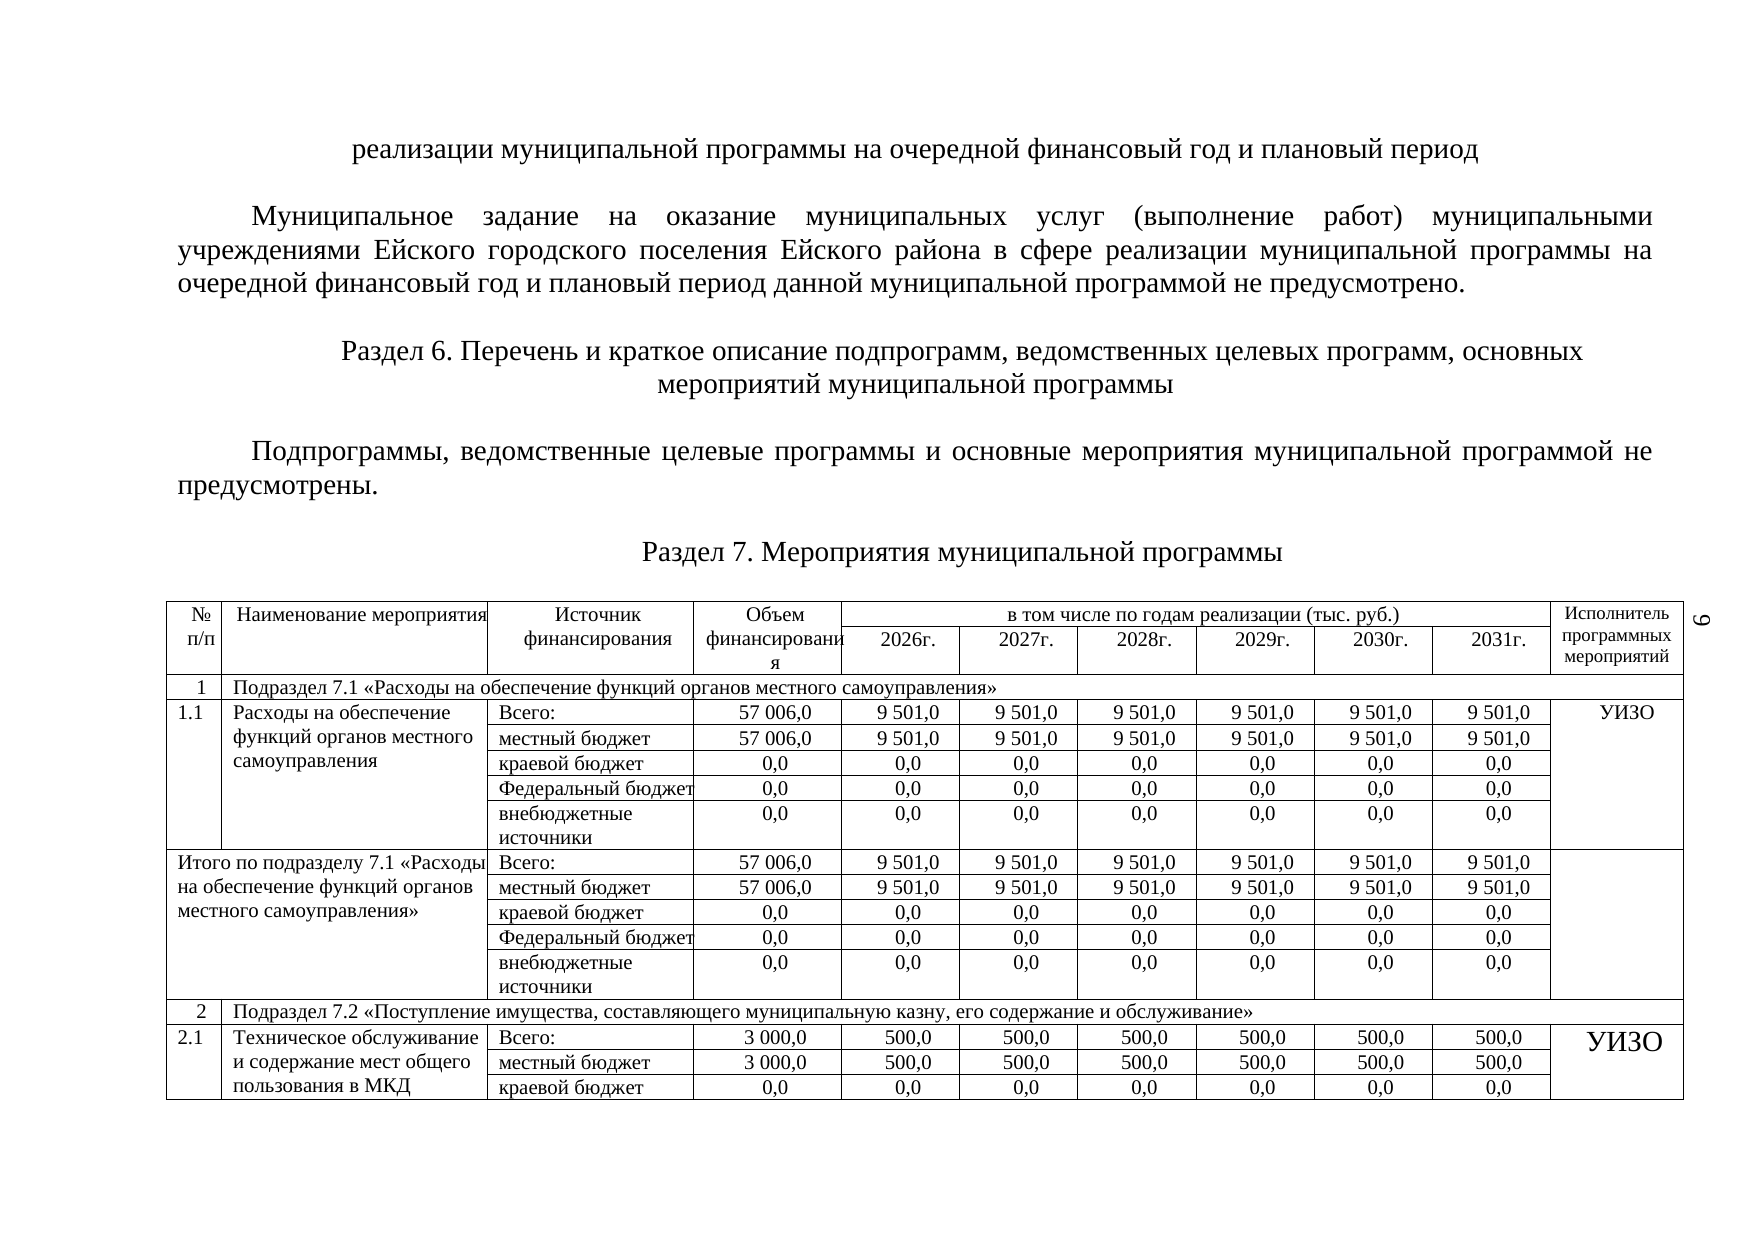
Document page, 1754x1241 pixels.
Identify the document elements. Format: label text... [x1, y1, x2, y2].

table_cell 0,0 [1197, 900, 1314, 924]
table_cell 9 501,0 [842, 700, 959, 724]
table_cell 0,0 [960, 1075, 1077, 1099]
table_cell 500,0 [1433, 1050, 1550, 1074]
table_cell 0,0 [694, 801, 841, 849]
table_cell Подраздел 7.1 «Расходы на обеспечение функций органов местного самоуправления» [222, 675, 1683, 699]
table_cell 9 501,0 [1433, 725, 1550, 749]
table_cell 500,0 [1197, 1050, 1314, 1074]
table_cell 9 501,0 [960, 850, 1077, 874]
table_header Источник финансирования [488, 602, 693, 674]
text Раздел 6. Перечень и краткое описание подпрограмм, ведомственных целевых программ, основных мероприятий муниципальной программы [177, 333, 1654, 400]
table_cell 500,0 [960, 1025, 1077, 1049]
table_cell 9 501,0 [842, 850, 959, 874]
text Раздел 7. Мероприятия муниципальной программы [177, 534, 1654, 567]
table_cell 0,0 [1433, 751, 1550, 774]
table_cell 0,0 [1197, 950, 1314, 998]
table_cell 57 006,0 [694, 700, 841, 724]
table_cell 500,0 [1197, 1025, 1314, 1049]
table_cell местный бюджет [488, 1050, 693, 1074]
table_cell 57 006,0 [694, 850, 841, 874]
text Муниципальное задание на оказание муниципальных услуг (выполнение работ) муниципальными учреждениями Ейского городского поселения Ейского района в сфере реализации муниципальной программы на очередной финансовый год и плановый период данной муниципальной программой не предусмотрено. [177, 198, 1654, 299]
table_header в том числе по годам реализации (тыс. руб.) [842, 602, 1550, 626]
table_cell 0,0 [842, 751, 959, 774]
table_cell 0,0 [1315, 801, 1432, 849]
table_cell 0,0 [1315, 1075, 1432, 1099]
table_cell 0,0 [694, 900, 841, 924]
table_header № п/п [167, 602, 221, 674]
table_cell 0,0 [1078, 950, 1196, 998]
table_cell 0,0 [1078, 900, 1196, 924]
table_cell 500,0 [842, 1025, 959, 1049]
table_cell 9 501,0 [960, 725, 1077, 749]
table_cell 500,0 [1078, 1025, 1196, 1049]
table_cell 2026г. [842, 627, 959, 674]
table_cell Всего: [488, 1025, 693, 1049]
table_cell 1 [167, 675, 221, 699]
table_cell 3 000,0 [694, 1025, 841, 1049]
table_cell 500,0 [842, 1050, 959, 1074]
table_cell 0,0 [1078, 801, 1196, 849]
table_cell Подраздел 7.2 «Поступление имущества, составляющего муниципальную казну, его содержание и обслуживание» [222, 1000, 1683, 1023]
table_header Объем финансирования [694, 602, 841, 674]
table_cell [1551, 850, 1683, 998]
table_cell 57 006,0 [694, 725, 841, 749]
table_cell 0,0 [694, 776, 841, 800]
table_cell 9 501,0 [1078, 700, 1196, 724]
table_cell 9 501,0 [1197, 700, 1314, 724]
table_cell 500,0 [1315, 1050, 1432, 1074]
table_cell Техническое обслуживание и содержание мест общего пользования в МКД [222, 1025, 487, 1099]
table_cell 0,0 [960, 751, 1077, 774]
table_cell 0,0 [842, 776, 959, 800]
table_cell Всего: [488, 850, 693, 874]
table_cell 0,0 [1433, 925, 1550, 949]
table_cell 0,0 [694, 751, 841, 774]
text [177, 131, 1654, 165]
table_cell 3 000,0 [694, 1050, 841, 1074]
table_cell 9 501,0 [1315, 700, 1432, 724]
table_cell 9 501,0 [1197, 725, 1314, 749]
table_cell 9 501,0 [1078, 850, 1196, 874]
table_cell 9 501,0 [1197, 875, 1314, 899]
table_cell 0,0 [1315, 751, 1432, 774]
table_cell 0,0 [1197, 801, 1314, 849]
table_cell 0,0 [842, 801, 959, 849]
table_cell 9 501,0 [960, 700, 1077, 724]
table_cell 0,0 [1197, 1075, 1314, 1099]
table_header Исполнитель программных мероприятий [1551, 602, 1683, 674]
table_cell 9 501,0 [1433, 850, 1550, 874]
table_cell 0,0 [842, 900, 959, 924]
table_cell 2028г. [1078, 627, 1196, 674]
table_cell краевой бюджет [488, 1075, 693, 1099]
table_cell 0,0 [960, 950, 1077, 998]
table_cell 0,0 [1433, 900, 1550, 924]
table_cell 0,0 [1433, 801, 1550, 849]
table_cell внебюджетные источники [488, 801, 693, 849]
table_cell 0,0 [1197, 925, 1314, 949]
table_cell 0,0 [1433, 776, 1550, 800]
table_cell 2027г. [960, 627, 1077, 674]
table_cell Федеральный бюджет [488, 776, 693, 800]
table_cell 57 006,0 [694, 875, 841, 899]
table_cell УИЗО [1551, 1025, 1683, 1099]
table_cell 9 501,0 [1315, 725, 1432, 749]
table_cell 9 501,0 [1078, 725, 1196, 749]
table_cell 0,0 [842, 950, 959, 998]
table_cell 500,0 [1078, 1050, 1196, 1074]
table_cell 0,0 [1433, 1075, 1550, 1099]
table_cell 0,0 [960, 900, 1077, 924]
table_cell 2030г. [1315, 627, 1432, 674]
table_cell 0,0 [1197, 751, 1314, 774]
table_cell Всего: [488, 700, 693, 724]
table_cell 0,0 [1197, 776, 1314, 800]
table_cell 0,0 [1078, 925, 1196, 949]
table_cell 9 501,0 [1433, 700, 1550, 724]
table_cell 2.1 [167, 1025, 221, 1099]
table_header Наименование мероприятия [222, 602, 487, 674]
table_cell 2 [167, 1000, 221, 1023]
table_cell 0,0 [960, 776, 1077, 800]
table_cell Федеральный бюджет [488, 925, 693, 949]
table_cell 9 501,0 [1197, 850, 1314, 874]
table_cell 2029г. [1197, 627, 1314, 674]
table_cell Итого по подразделу 7.1 «Расходы на обеспечение функций органов местного самоуправления» [167, 850, 487, 998]
table_cell 9 501,0 [1433, 875, 1550, 899]
table_cell 500,0 [1433, 1025, 1550, 1049]
table_cell внебюджетные источники [488, 950, 693, 998]
table_cell 0,0 [694, 1075, 841, 1099]
table_cell 0,0 [1315, 776, 1432, 800]
table_cell 500,0 [1315, 1025, 1432, 1049]
table_cell краевой бюджет [488, 751, 693, 774]
table_cell 9 501,0 [1315, 875, 1432, 899]
table_cell 0,0 [1433, 950, 1550, 998]
table_cell 9 501,0 [842, 725, 959, 749]
table_cell 0,0 [1315, 950, 1432, 998]
table_cell 0,0 [1078, 776, 1196, 800]
table_cell 0,0 [842, 925, 959, 949]
table_cell 2031г. [1433, 627, 1550, 674]
table_cell УИЗО [1551, 700, 1683, 849]
table_cell 0,0 [694, 950, 841, 998]
table_cell 9 501,0 [842, 875, 959, 899]
table_cell Расходы на обеспечение функций органов местного самоуправления [222, 700, 487, 849]
table_cell 9 501,0 [1078, 875, 1196, 899]
table_cell 0,0 [1078, 751, 1196, 774]
table_cell 0,0 [694, 925, 841, 949]
table_cell 0,0 [1078, 1075, 1196, 1099]
table_cell 0,0 [960, 801, 1077, 849]
table_cell 0,0 [1315, 900, 1432, 924]
table_cell местный бюджет [488, 725, 693, 749]
table_cell 0,0 [960, 925, 1077, 949]
table_cell 0,0 [842, 1075, 959, 1099]
table_cell местный бюджет [488, 875, 693, 899]
table_cell 9 501,0 [1315, 850, 1432, 874]
table_cell 500,0 [960, 1050, 1077, 1074]
table_cell краевой бюджет [488, 900, 693, 924]
table_cell 0,0 [1315, 925, 1432, 949]
table_cell 1.1 [167, 700, 221, 849]
text Подпрограммы, ведомственные целевые программы и основные мероприятия муниципальной программой не предусмотрены. [177, 433, 1654, 500]
table_cell 9 501,0 [960, 875, 1077, 899]
